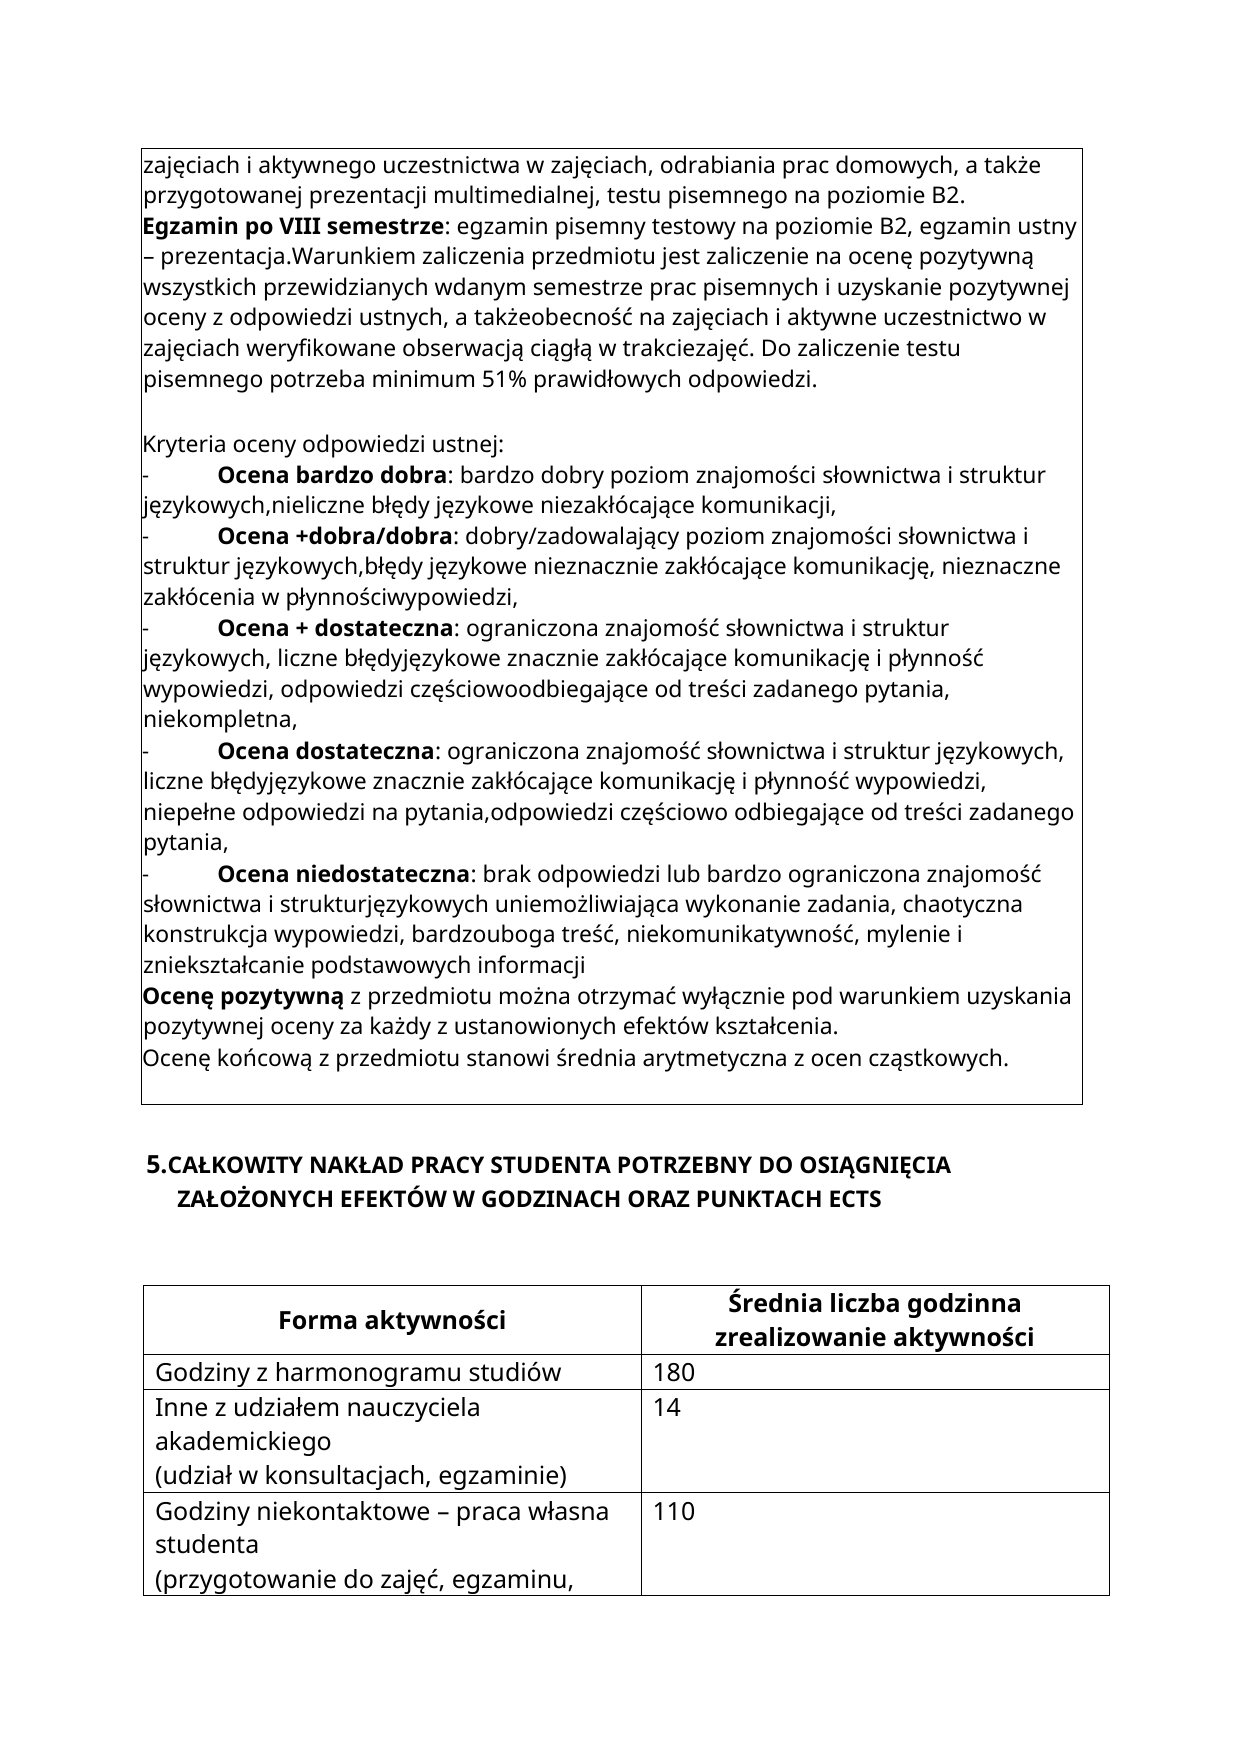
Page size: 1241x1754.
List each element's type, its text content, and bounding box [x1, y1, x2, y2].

list Ocena bardzo dobra: bardzo dobry poziom znajomości słownictwa i struktur językowych,nieliczne błędy językowe niezakłócające komunikacji, [142, 458, 1082, 519]
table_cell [144, 1493, 641, 1595]
table_cell Godziny z harmonogramu studiów [144, 1355, 641, 1389]
table_header Forma aktywności [144, 1286, 641, 1354]
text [142, 149, 1082, 209]
list Ocena +dobra/dobra: dobry/zadowalający poziom znajomości słownictwa i struktur językowych,błędy językowe nieznacznie zakłócające komunikację, nieznaczne zakłócenia w płynnościwypowiedzi, [142, 519, 1082, 611]
list Ocena + dostateczna: ograniczona znajomość słownictwa i struktur językowych, liczne błędyjęzykowe znacznie zakłócające komunikację i płynność wypowiedzi, odpowiedzi częściowoodbiegające od treści zadanego pytania, niekompletna, [142, 611, 1082, 734]
table_cell Inne z udziałem nauczyciela akademickiego (udział w konsultacjach, egzaminie) [144, 1390, 641, 1492]
table_cell 14 [642, 1390, 1109, 1492]
list Ocena dostateczna: ograniczona znajomość słownictwa i struktur językowych, liczne błędyjęzykowe znacznie zakłócające komunikację i płynność wypowiedzi, niepełne odpowiedzi na pytania,odpowiedzi częściowo odbiegające od treści zadanego pytania, [142, 734, 1082, 857]
text 5.CAŁKOWITY NAKŁAD PRACY STUDENTA POTRZEBNY DO OSIĄGNIĘCIA ZAŁOŻONYCH EFEKTÓW W GODZINACH ORAZ PUNKTACH ECTS [146, 1146, 1097, 1214]
table_header Średnia liczba godzinna zrealizowanie aktywności [642, 1286, 1109, 1354]
table_cell 110 [642, 1493, 1109, 1595]
text Ocenę końcową z przedmiotu stanowi średnia arytmetyczna z ocen cząstkowych. [142, 1041, 1082, 1072]
text Kryteria oceny odpowiedzi ustnej: [142, 427, 1082, 458]
list Ocena niedostateczna: brak odpowiedzi lub bardzo ograniczona znajomość słownictwa i strukturjęzykowych uniemożliwiająca wykonanie zadania, chaotyczna konstrukcja wypowiedzi, bardzouboga treść, niekomunikatywność, mylenie i zniekształcanie podstawowych informacji [142, 857, 1082, 979]
text Ocenę pozytywną z przedmiotu można otrzymać wyłącznie pod warunkiem uzyskania pozytywnej oceny za każdy z ustanowionych efektów kształcenia. [142, 979, 1082, 1041]
table_cell 180 [642, 1355, 1109, 1389]
text Egzamin po VIII semestrze: egzamin pisemny testowy na poziomie B2, egzamin ustny – prezentacja.Warunkiem zaliczenia przedmiotu jest zaliczenie na ocenę pozytywną wszystkich przewidzianych wdanym semestrze prac pisemnych i uzyskanie pozytywnej oceny z odpowiedzi ustnych, a takżeobecność na zajęciach i aktywne uczestnictwo w zajęciach weryfikowane obserwacją ciągłą w trakciezajęć. Do zaliczenie testu pisemnego potrzeba minimum 51% prawidłowych odpowiedzi. [142, 209, 1082, 394]
